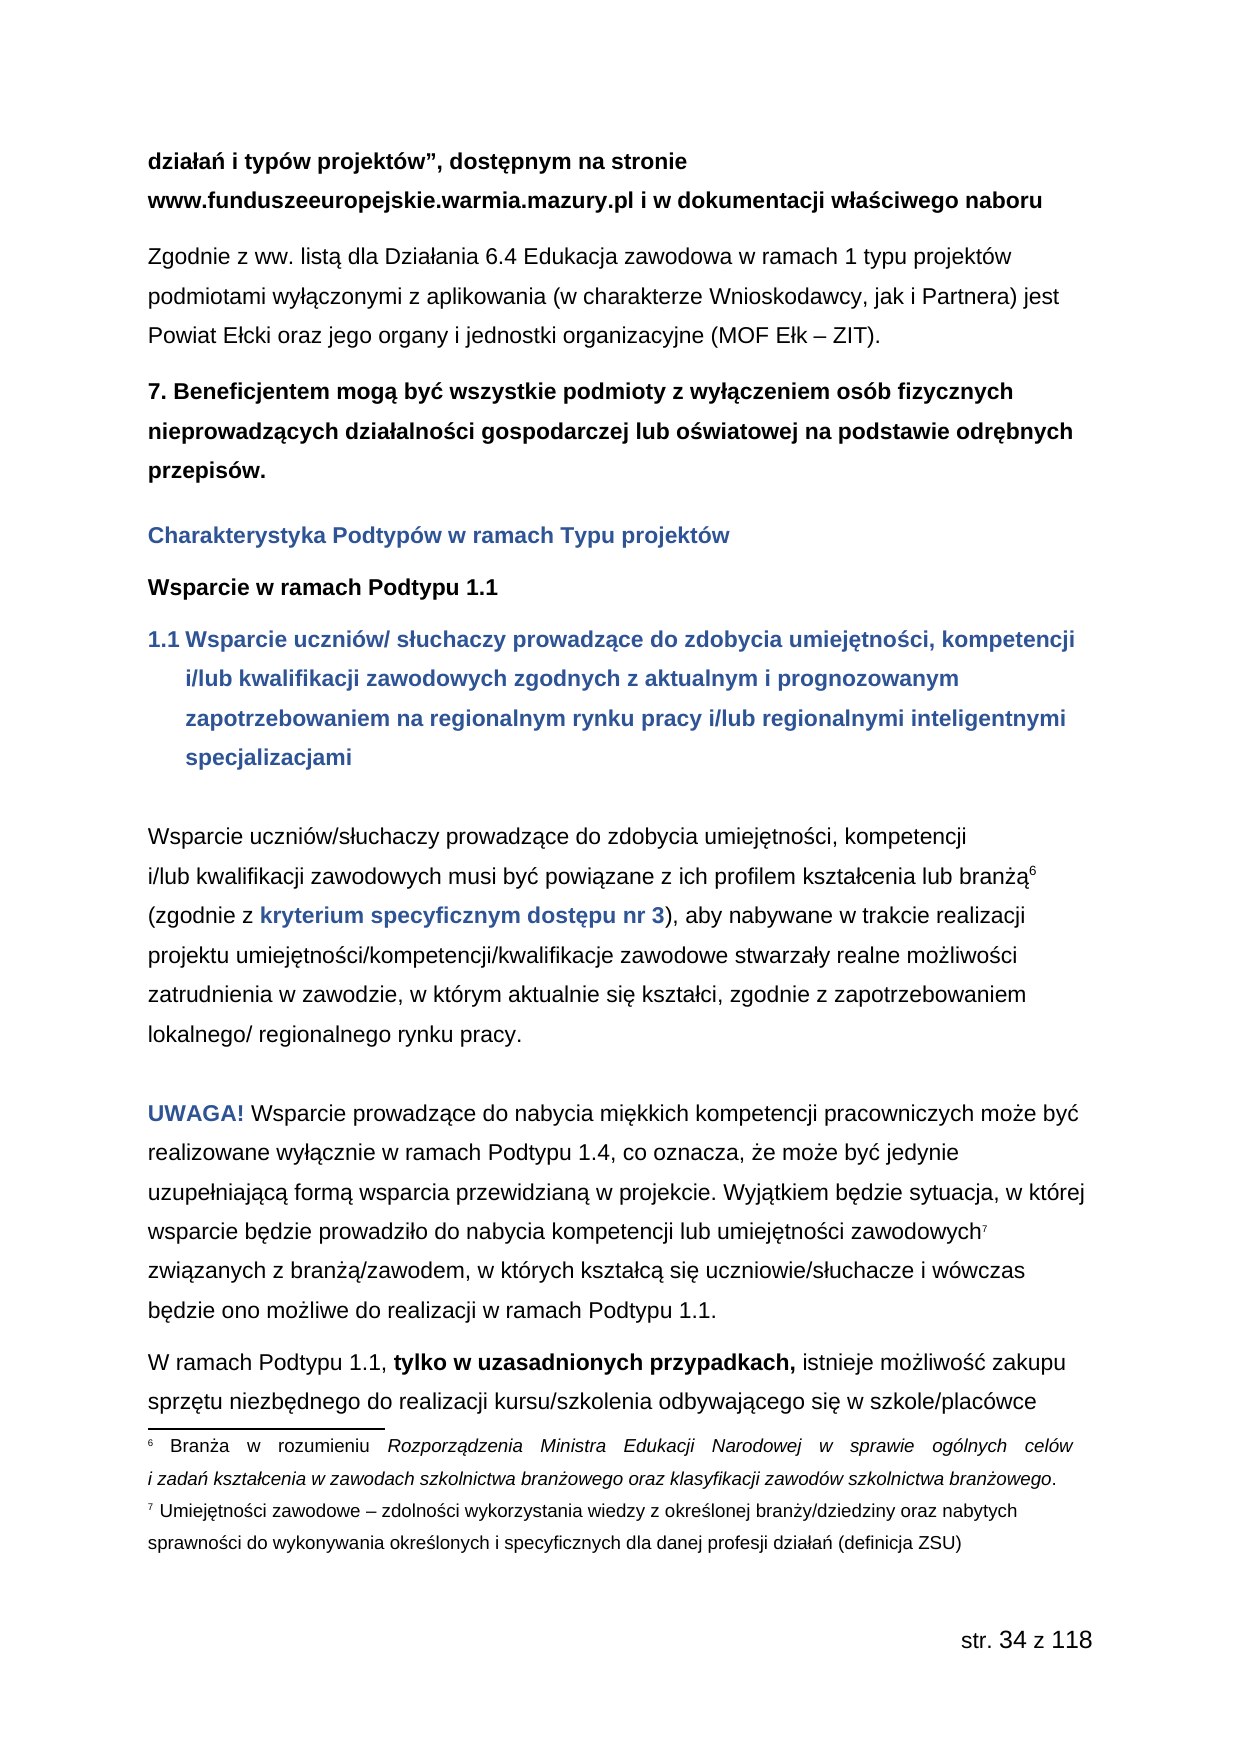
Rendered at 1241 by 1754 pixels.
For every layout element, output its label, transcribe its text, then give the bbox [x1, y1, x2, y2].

text Zgodnie z ww. listą dla Działania 6.4 Edukacja zawodowa w ramach 1 typu projektów podmiotami wyłączonymi z aplikowania (w charakterze Wnioskodawcy, jak i Partnera) jest Powiat Ełcki oraz jego organy i jednostki organizacyjne (MOF Ełk – ZIT). [148, 243, 1093, 348]
text UWAGA! Wsparcie prowadzące do nabycia miękkich kompetencji pracowniczych może być realizowane wyłącznie w ramach Podtypu 1.4, co oznacza, że może być jedynie uzupełniającą formą wsparcia przewidzianą w projekcie. Wyjątkiem będzie sytuacja, w której wsparcie będzie prowadziło do nabycia kompetencji lub umiejętności zawodowych związanych z branżą/zawodem, w których kształcą się uczniowie/słuchacze i wówczas będzie ono możliwe do realizacji w ramach Podtypu 1.1. [148, 1099, 1093, 1323]
text Wsparcie w ramach Podtypu 1.1 [148, 574, 1093, 600]
list Wsparcie uczniów/ słuchaczy prowadzące do zdobycia umiejętności, kompetencji i/lub kwalifikacji zawodowych zgodnych z aktualnym i prognozowanym zapotrzebowaniem na regionalnym rynku pracy i/lub regionalnymi inteligentnymi specjalizacjami [148, 626, 1093, 771]
text Charakterystyka Podtypów w ramach Typu projektów [148, 522, 1093, 548]
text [148, 1349, 1093, 1415]
text Wsparcie uczniów/słuchaczy prowadzące do zdobycia umiejętności, kompetencji i/lub kwalifikacji zawodowych musi być powiązane z ich profilem kształcenia lub branżą (zgodnie z kryterium specyficznym dostępu nr 3), aby nabywane w trakcie realizacji projektu umiejętności/kompetencji/kwalifikacje zawodowe stwarzały realne możliwości zatrudnienia w zawodzie, w którym aktualnie się kształci, zgodnie z zapotrzebowaniem lokalnego/ regionalnego rynku pracy. [148, 823, 1093, 1047]
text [148, 148, 1093, 213]
text 7. Beneficjentem mogą być wszystkie podmioty z wyłączeniem osób fizycznych nieprowadzących działalności gospodarczej lub oświatowej na podstawie odrębnych przepisów. [148, 378, 1093, 484]
